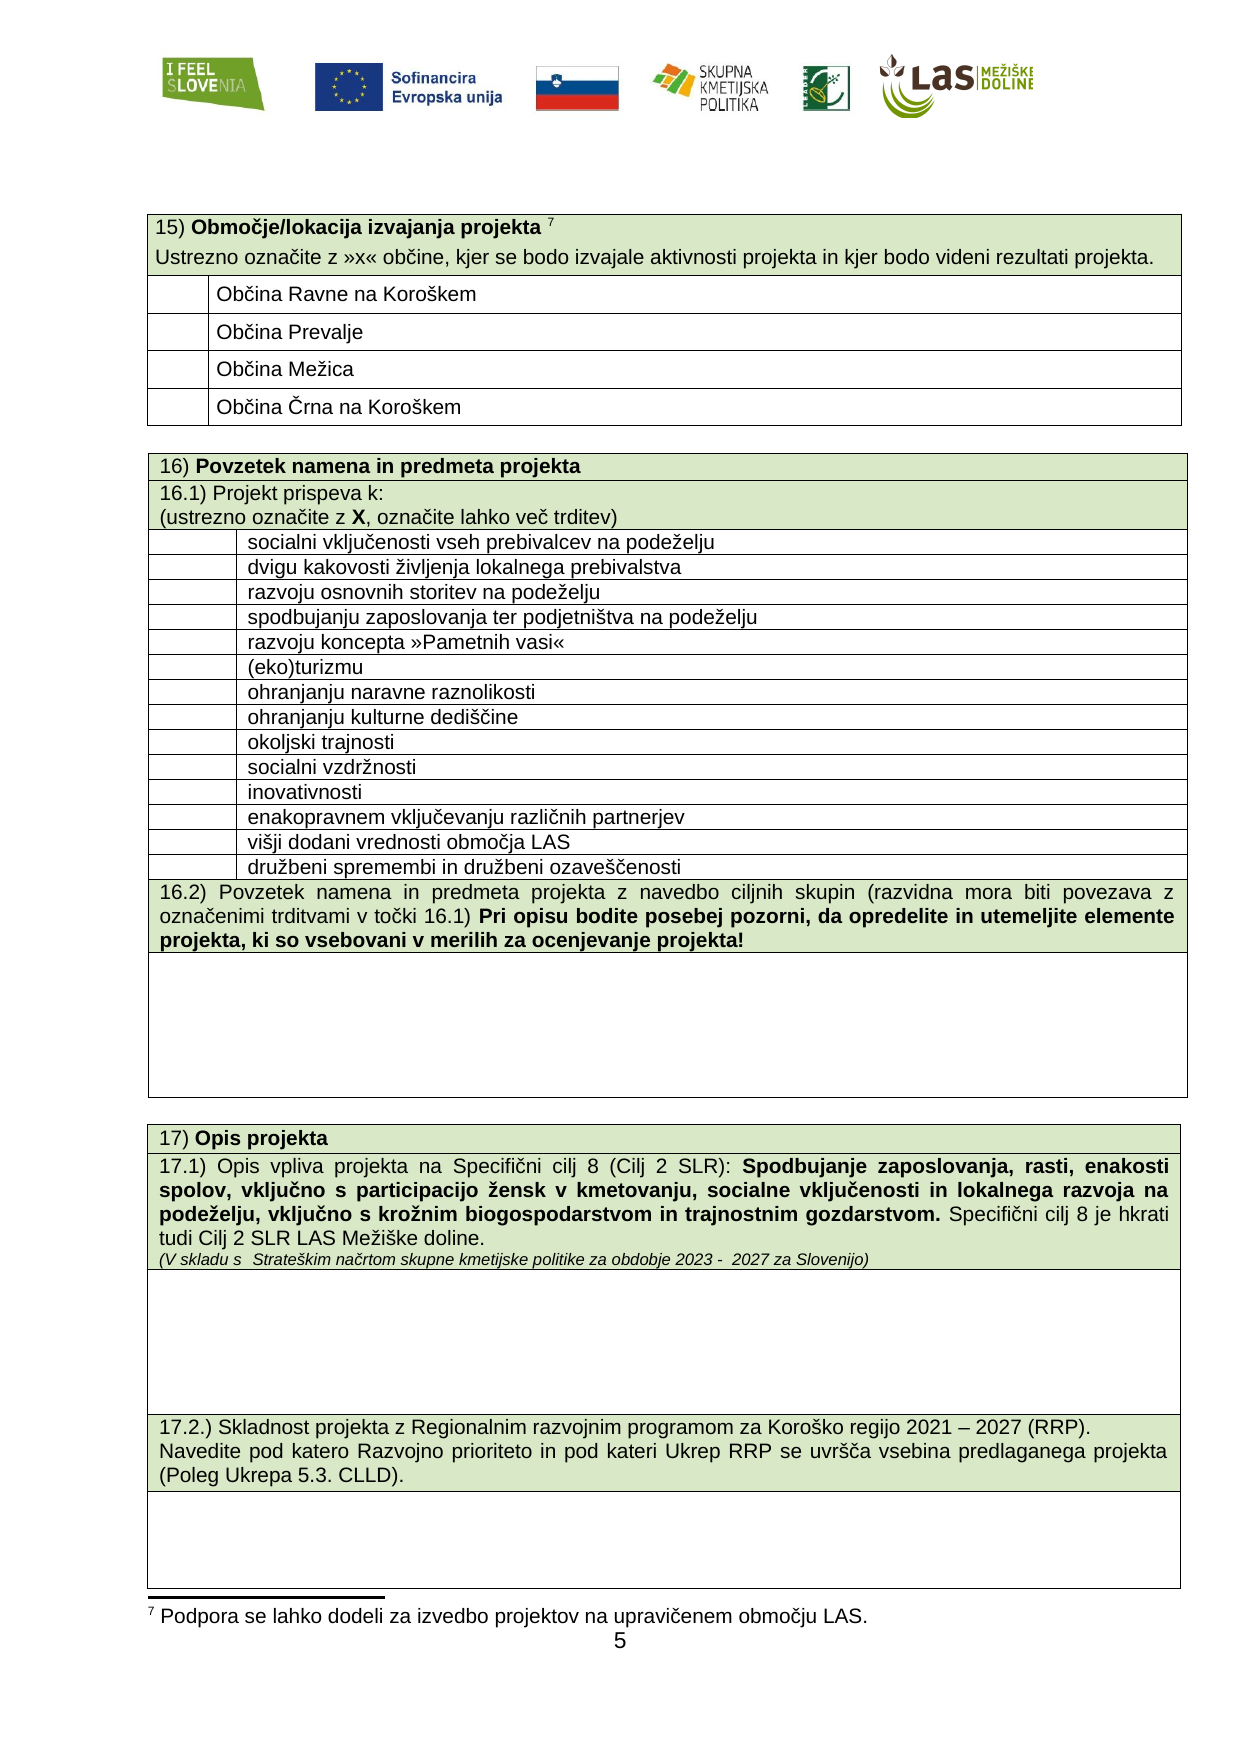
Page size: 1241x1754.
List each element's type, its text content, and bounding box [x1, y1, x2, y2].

picture [145, 37, 867, 125]
table_cell [148, 276, 208, 312]
table_cell [149, 630, 236, 654]
table_cell 16.1) Projekt prispeva k: (ustrezno označite z X, označite lahko več trditev) [149, 481, 1187, 529]
table_cell ohranjanju kulturne dediščine [237, 705, 1187, 729]
table_cell okoljski trajnosti [237, 730, 1187, 754]
table_cell 16.2) Povzetek namena in predmeta projekta z navedbo ciljnih skupin (razvidna mora biti povezava z označenimi trditvami v točki 16.1) Pri opisu bodite posebej pozorni, da opredelite in utemeljite elemente projekta, ki so vsebovani v merilih za ocenjevanje projekta! [149, 880, 1187, 952]
table_cell [149, 755, 236, 779]
table_cell [149, 605, 236, 629]
table_cell Občina Mežica [209, 351, 1181, 387]
table_header 15) Območje/lokacija izvajanja projekta Ustrezno označite z »x« občine, kjer se bodo izvajale aktivnosti projekta in kjer bodo videni rezultati projekta. [148, 215, 1181, 275]
table_cell razvoju koncepta »Pametnih vasi« [237, 630, 1187, 654]
table_cell [148, 351, 208, 387]
table_cell [149, 555, 236, 579]
table_cell socialni vzdržnosti [237, 755, 1187, 779]
table_cell Občina Ravne na Koroškem [209, 276, 1181, 312]
table_cell enakopravnem vključevanju različnih partnerjev [237, 805, 1187, 829]
table_cell [149, 530, 236, 554]
table_cell [149, 953, 1187, 1097]
table_cell dvigu kakovosti življenja lokalnega prebivalstva [237, 555, 1187, 579]
table_cell [148, 1492, 1180, 1588]
table_cell (eko)turizmu [237, 655, 1187, 679]
table_cell [148, 314, 208, 350]
table_cell [149, 705, 236, 729]
table_header 17) Opis projekta [148, 1125, 1180, 1153]
table_cell [149, 730, 236, 754]
table_header 16) Povzetek namena in predmeta projekta [149, 454, 1187, 480]
table_cell [149, 655, 236, 679]
picture [879, 54, 1033, 118]
table_cell družbeni spremembi in družbeni ozaveščenosti [237, 855, 1187, 879]
table_cell [149, 830, 236, 854]
table_cell inovativnosti [237, 780, 1187, 804]
table_cell Občina Črna na Koroškem [209, 389, 1181, 425]
table_cell [149, 680, 236, 704]
table_cell socialni vključenosti vseh prebivalcev na podeželju [237, 530, 1187, 554]
table_cell [149, 805, 236, 829]
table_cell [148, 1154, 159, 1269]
table_cell razvoju osnovnih storitev na podeželju [237, 580, 1187, 604]
table_cell [148, 1270, 1180, 1414]
table_cell [149, 855, 236, 879]
table_cell spodbujanju zaposlovanja ter podjetništva na podeželju [237, 605, 1187, 629]
table_cell ohranjanju naravne raznolikosti [237, 680, 1187, 704]
table_cell višji dodani vrednosti območja LAS [237, 830, 1187, 854]
table_cell 17.2.) Skladnost projekta z Regionalnim razvojnim programom za Koroško regijo 2021 – 2027 (RRP). Navedite pod katero Razvojno prioriteto in pod kateri Ukrep RRP se uvršča vsebina predlaganega projekta (Poleg Ukrepa 5.3. CLLD). [148, 1415, 1180, 1491]
table_cell [149, 580, 236, 604]
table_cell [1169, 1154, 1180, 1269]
table_cell [148, 389, 208, 425]
table_cell Občina Prevalje [209, 314, 1181, 350]
table_cell [149, 780, 236, 804]
